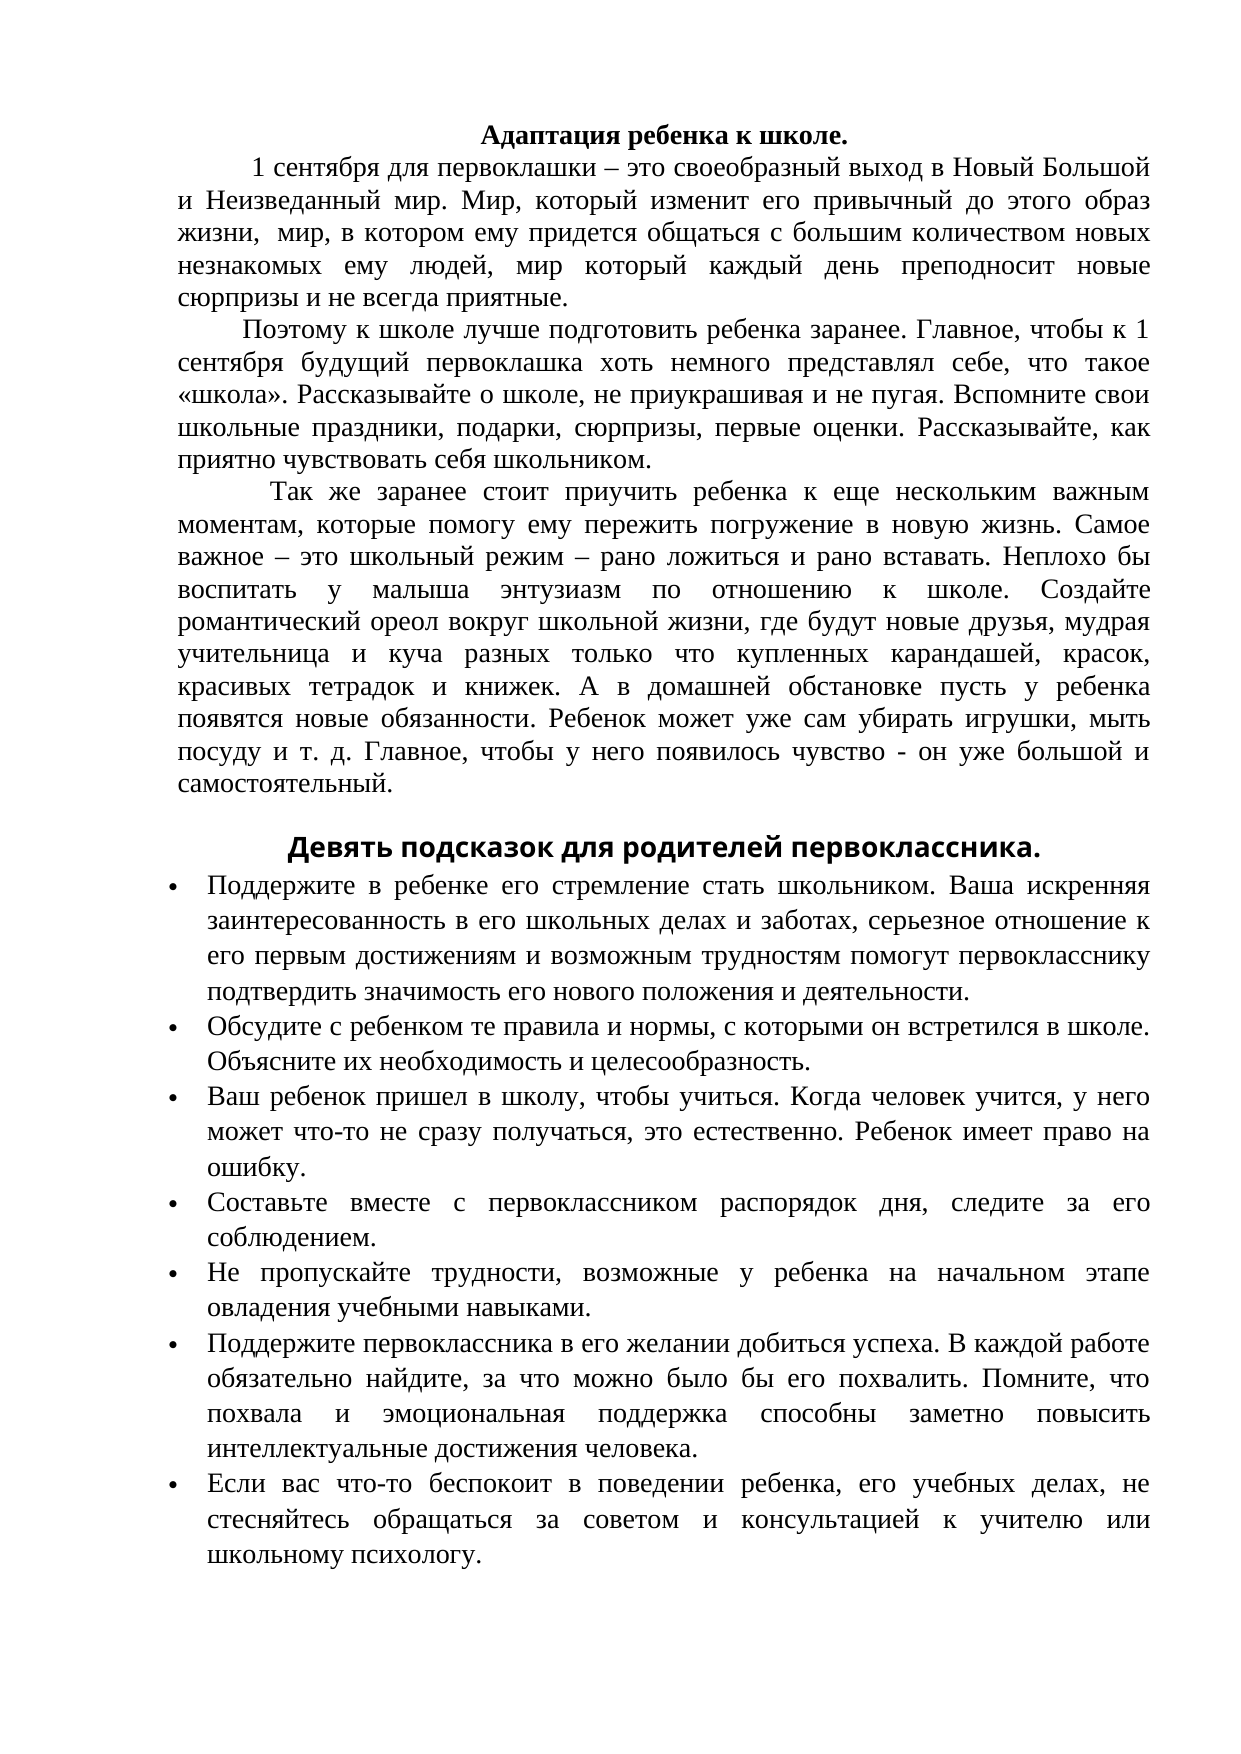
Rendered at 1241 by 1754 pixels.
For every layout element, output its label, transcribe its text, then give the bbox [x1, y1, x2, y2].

list Поддержите в ребенке его стремление стать школьником. Ваша искренняя заинтересованность в его школьных делах и заботах, серьезное отношение к его первым достижениям и возможным трудностям помогут первокласснику подтвердить значимость его нового положения и деятельности. [169, 865, 1152, 1006]
text 1 сентября для первоклашки – это своеобразный выход в Новый Большой и Неизведанный мир. Мир, который изменит его привычный до этого образ жизни, мир, в котором ему придется общаться с большим количеством новых незнакомых ему людей, мир который каждый день преподносит новые сюрпризы и не всегда приятные. [177, 151, 1152, 312]
list Если вас что-то беспокоит в поведении ребенка, его учебных делах, не стесняйтесь обращаться за советом и консультацией к учителю или школьному психологу. [169, 1464, 1152, 1569]
list Поддержите первоклассника в его желании добиться успеха. В каждой работе обязательно найдите, за что можно было бы его похвалить. Помните, что похвала и эмоциональная поддержка способны заметно повысить интеллектуальные достижения человека. [169, 1323, 1152, 1464]
list Не пропускайте трудности, возможные у ребенка на начальном этапе овладения учебными навыками. [169, 1252, 1152, 1323]
text Девять подсказок для родителей первоклассника. [177, 827, 1152, 865]
text Поэтому к школе лучше подготовить ребенка заранее. Главное, чтобы к 1 сентября будущий первоклашка хоть немного представлял себе, что такое «школа». Рассказывайте о школе, не приукрашивая и не пугая. Вспомните свои школьные праздники, подарки, сюрпризы, первые оценки. Рассказывайте, как приятно чувствовать себя школьником. [177, 312, 1152, 474]
list Ваш ребенок пришел в школу, чтобы учиться. Когда человек учится, у него может что-то не сразу получаться, это естественно. Ребенок имеет право на ошибку. [169, 1076, 1152, 1182]
list Составьте вместе с первоклассником распорядок дня, следите за его соблюдением. [169, 1182, 1152, 1252]
text Адаптация ребенка к школе. [177, 118, 1152, 151]
list Обсудите с ребенком те правила и нормы, с которыми он встретился в школе. Объясните их необходимость и целесообразность. [169, 1006, 1152, 1076]
text Так же заранее стоит приучить ребенка к еще нескольким важным моментам, которые помогу ему пережить погружение в новую жизнь. Самое важное – это школьный режим – рано ложиться и рано вставать. Неплохо бы воспитать у малыша энтузиазм по отношению к школе. Создайте романтический ореол вокруг школьной жизни, где будут новые друзья, мудрая учительница и куча разных только что купленных карандашей, красок, красивых тетрадок и книжек. А в домашней обстановке пусть у ребенка появятся новые обязанности. Ребенок может уже сам убирать игрушки, мыть посуду и т. д. Главное, чтобы у него появилось чувство - он уже большой и самостоятельный. [177, 474, 1152, 798]
